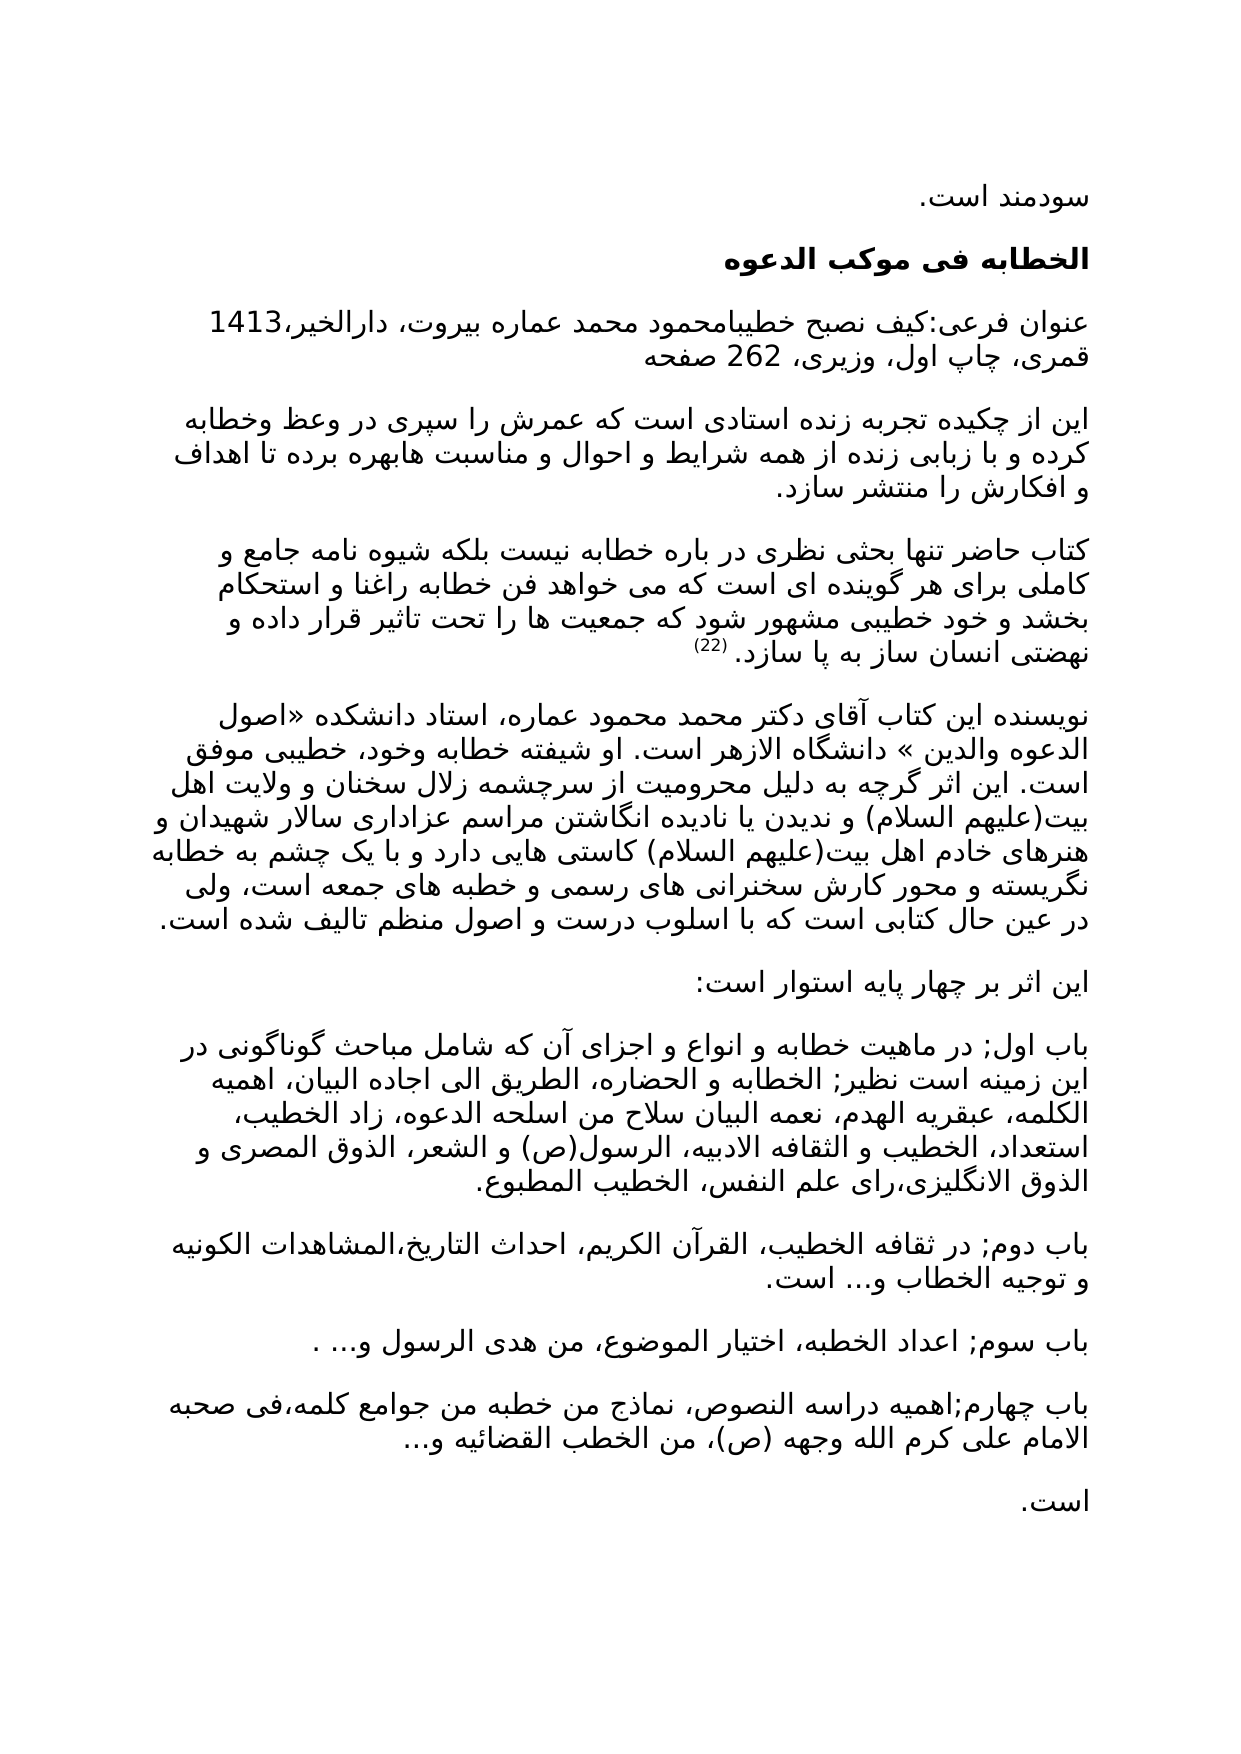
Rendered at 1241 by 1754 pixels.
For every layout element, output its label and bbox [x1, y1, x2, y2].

table_header [150, 150, 1090, 1548]
